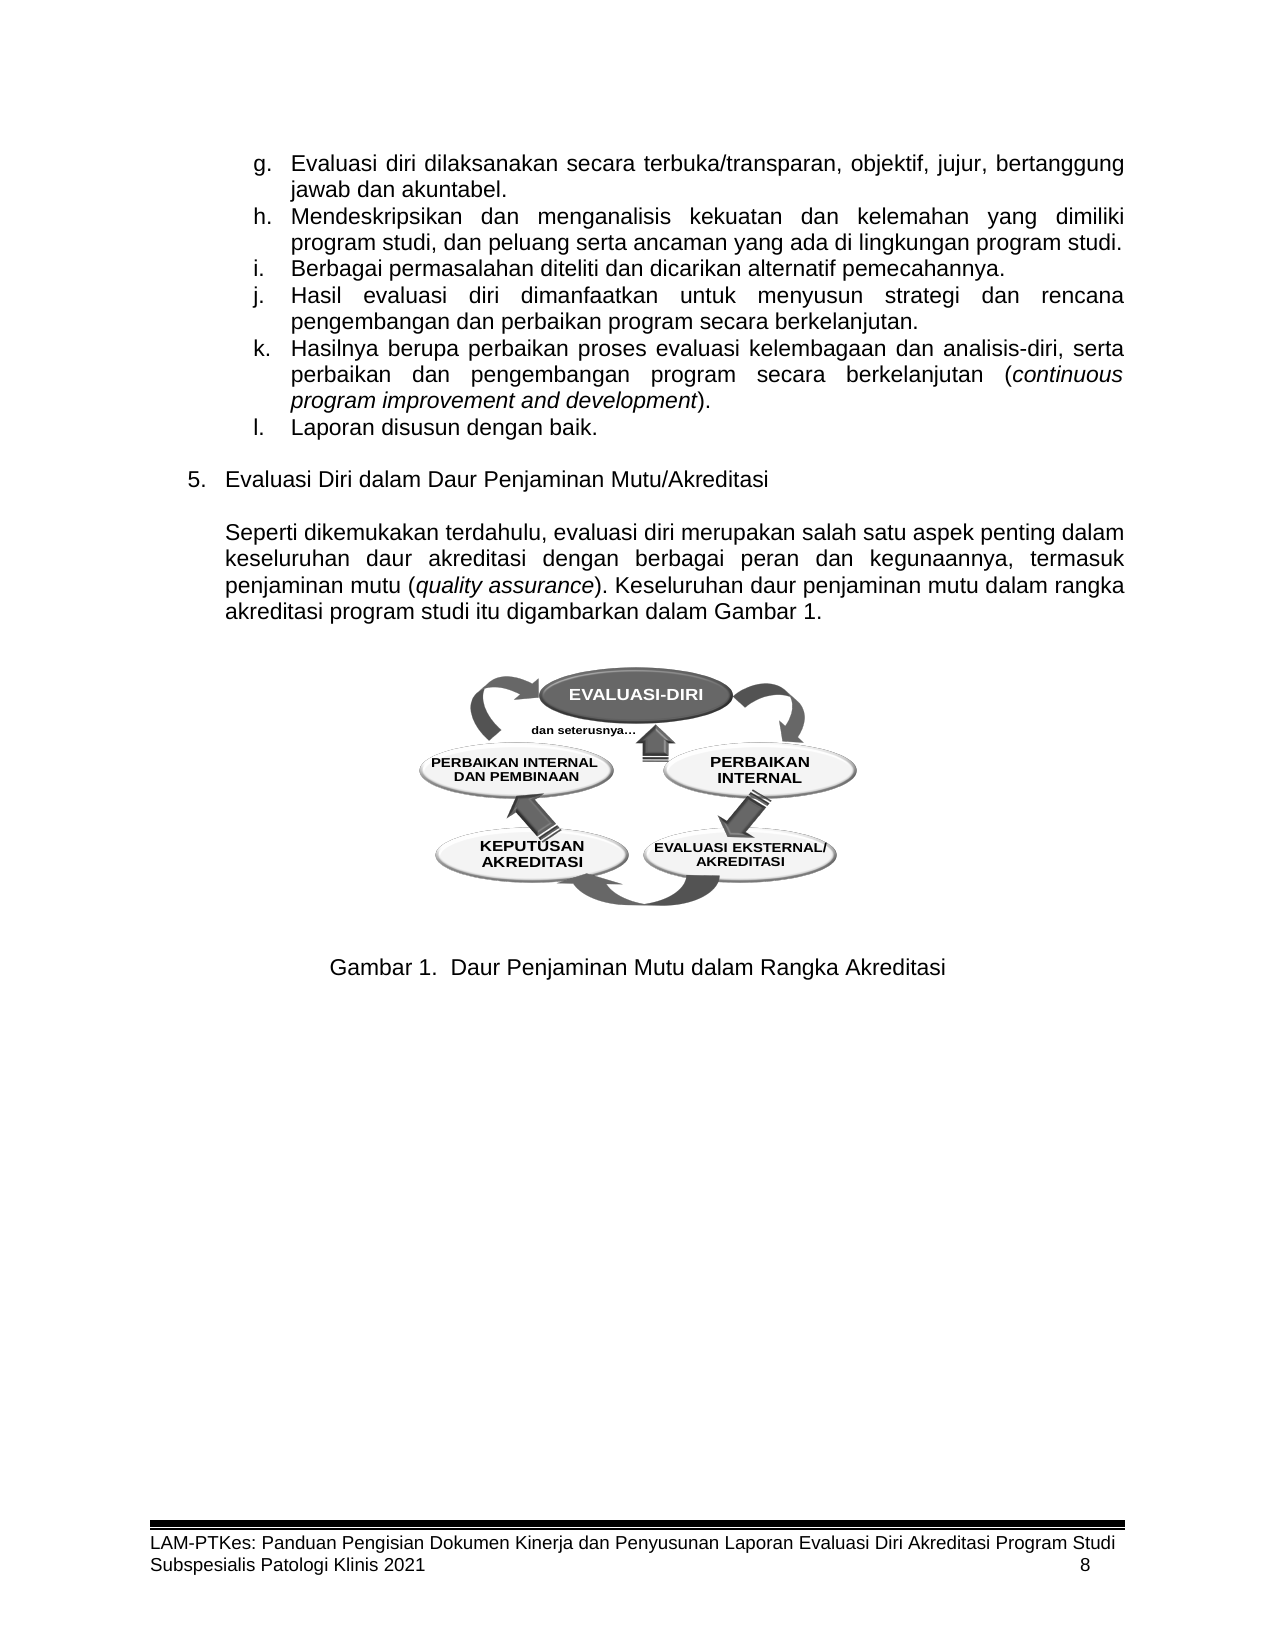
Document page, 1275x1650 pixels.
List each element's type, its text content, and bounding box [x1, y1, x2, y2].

text Seperti dikemukakan terdahulu, evaluasi diri merupakan salah satu aspek penting dalam keseluruhan daur akreditasi dengan berbagai peran dan kegunaannya, termasuk penjaminan mutu (quality assurance). Keseluruhan daur penjaminan mutu dalam rangka akreditasi program studi itu digambarkan dalam Gambar 1. [225, 519, 1125, 624]
list Mendeskripsikan dan menganalisis kekuatan dan kelemahan yang dimiliki program studi, dan peluang serta ancaman yang ada di lingkungan program studi. [253, 203, 1125, 255]
list Berbagai permasalahan diteliti dan dicarikan alternatif pemecahannya. [253, 255, 1125, 282]
list Laporan disusun dengan baik. [253, 413, 1125, 440]
list Evaluasi diri dilaksanakan secara terbuka/transparan, objektif, jujur, bertanggung jawab dan akuntabel. [253, 150, 1125, 203]
list Hasil evaluasi diri dimanfaatkan untuk menyusun strategi dan rencana pengembangan dan perbaikan program secara berkelanjutan. [253, 282, 1125, 334]
list Hasilnya berupa perbaikan proses evaluasi kelembagaan dan analisis-diri, serta perbaikan dan pengembangan program secara berkelanjutan (continuous program improvement and development). [253, 334, 1125, 413]
text Gambar 1. Daur Penjaminan Mutu dalam Rangka Akreditasi [150, 954, 1125, 981]
list Evaluasi Diri dalam Daur Penjaminan Mutu/Akreditasi [187, 466, 1125, 493]
